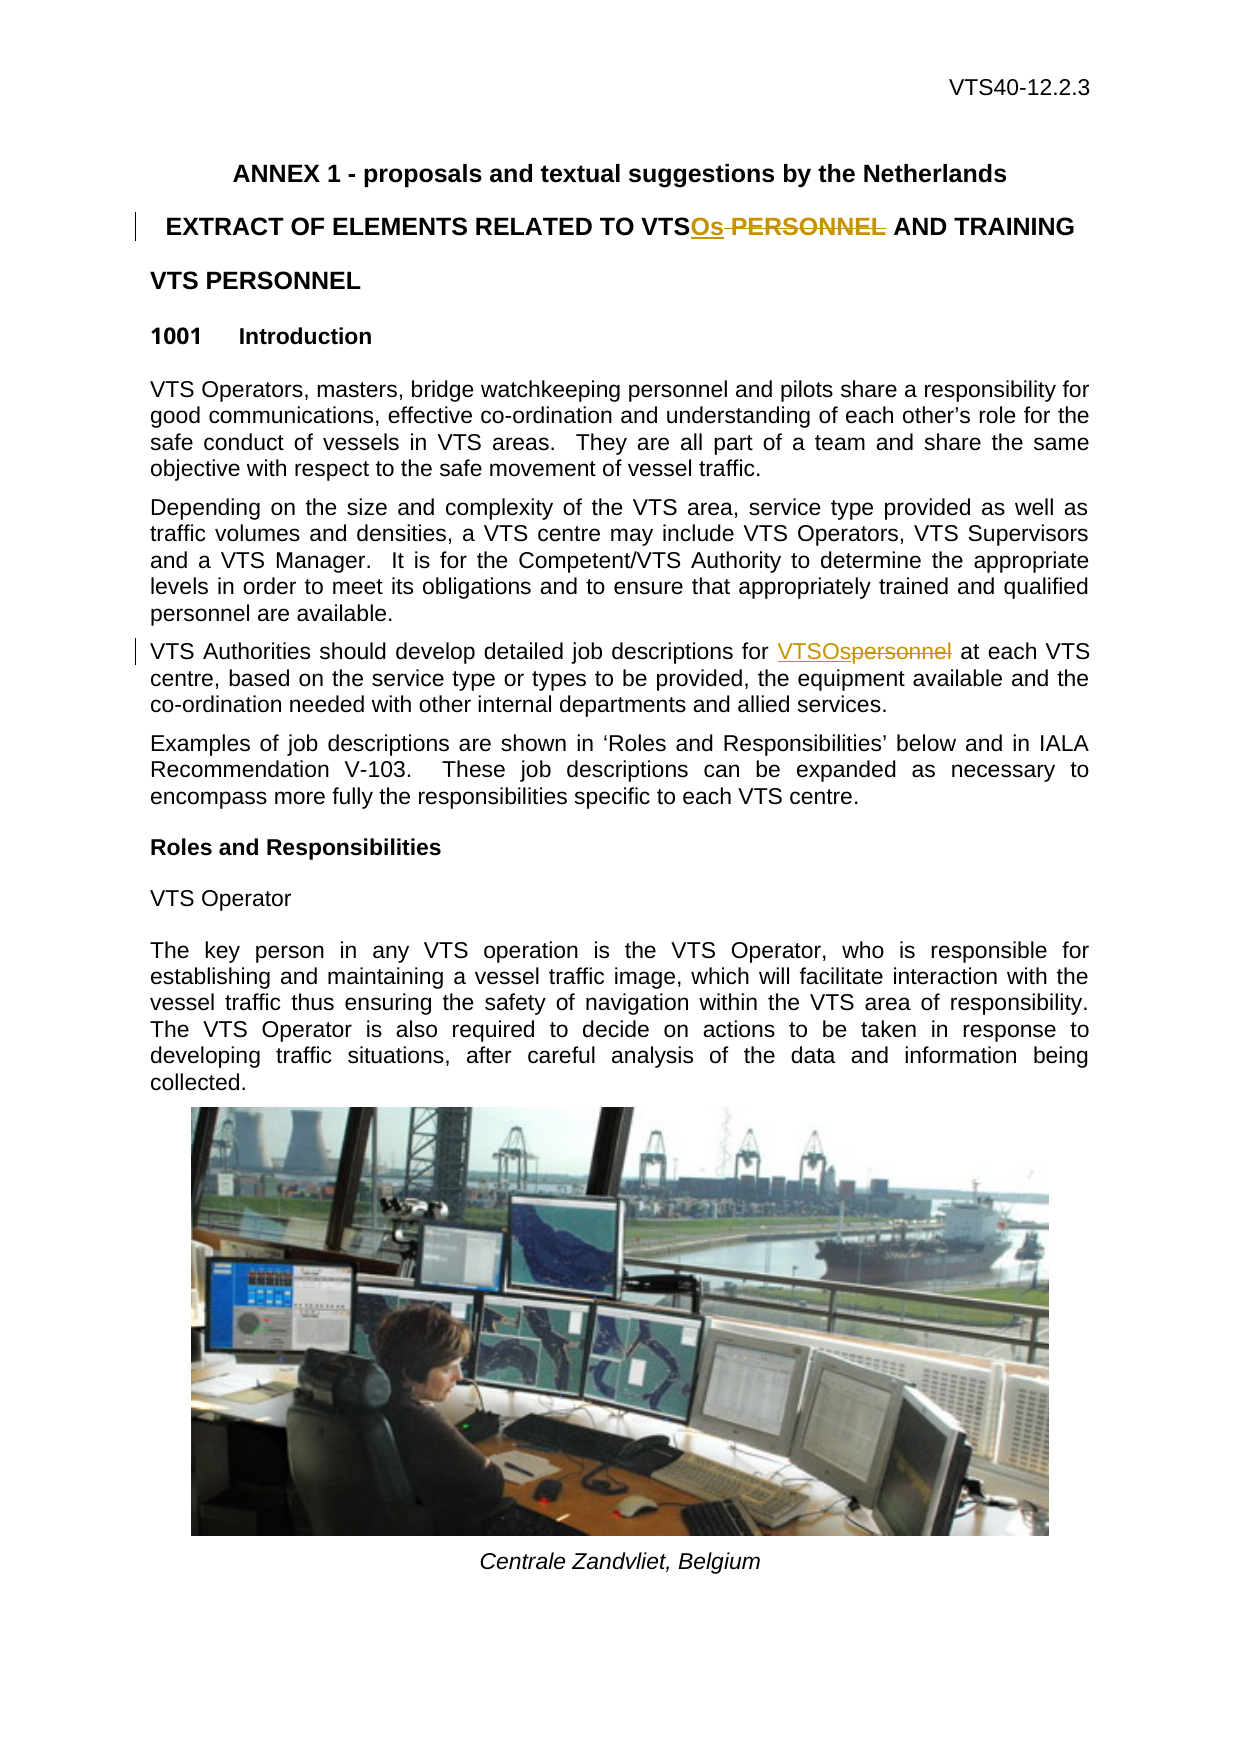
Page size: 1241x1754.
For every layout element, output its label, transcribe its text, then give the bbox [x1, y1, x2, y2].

text The key person in any VTS operation is the VTS Operator, who is responsible for establishing and maintaining a vessel traffic image, which will facilitate interaction with the vessel traffic thus ensuring the safety of navigation within the VTS area of responsibility. The VTS Operator is also required to decide on actions to be taken in response to developing traffic situations, after careful analysis of the data and information being collected. [150, 937, 1090, 1095]
text Depending on the size and complexity of the VTS area, service type provided as well as traffic volumes and densities, a VTS centre may include VTS Operators, VTS Supervisors and a VTS Manager. It is for the Competent/VTS Authority to determine the appropriate levels in order to meet its obligations and to ensure that appropriately trained and qualified personnel are available. [150, 494, 1090, 626]
list Introduction [150, 320, 1090, 351]
text VTS Operators, masters, bridge watchkeeping personnel and pilots share a responsibility for good communications, effective co-ordination and understanding of each other’s role for the safe conduct of vessels in VTS areas. They are all part of a team and share the same objective with respect to the safe movement of vessel traffic. [150, 376, 1090, 482]
text Roles and Responsibilities [150, 834, 1090, 860]
text VTS PERSONNEL [150, 266, 1090, 295]
text VTS Authorities should develop detailed job descriptions for at each VTS centre, based on the service type or types to be provided, the equipment available and the co-ordination needed with other internal departments and allied services. [150, 638, 1090, 717]
text VTS Operator [150, 885, 1090, 912]
text ANNEX 1 - proposals and textual suggestions by the Netherlands [150, 159, 1090, 187]
text Centrale Zandvliet, Belgium [150, 1548, 1090, 1574]
text Examples of job descriptions are shown in ‘Roles and Responsibilities’ below and in IALA Recommendation V-103. These job descriptions can be expanded as necessary to encompass more fully the responsibilities specific to each VTS centre. [150, 730, 1090, 809]
picture [191, 1107, 1049, 1536]
text EXTRACT OF ELEMENTS RELATED TO VTS AND TRAINING [150, 212, 1090, 241]
